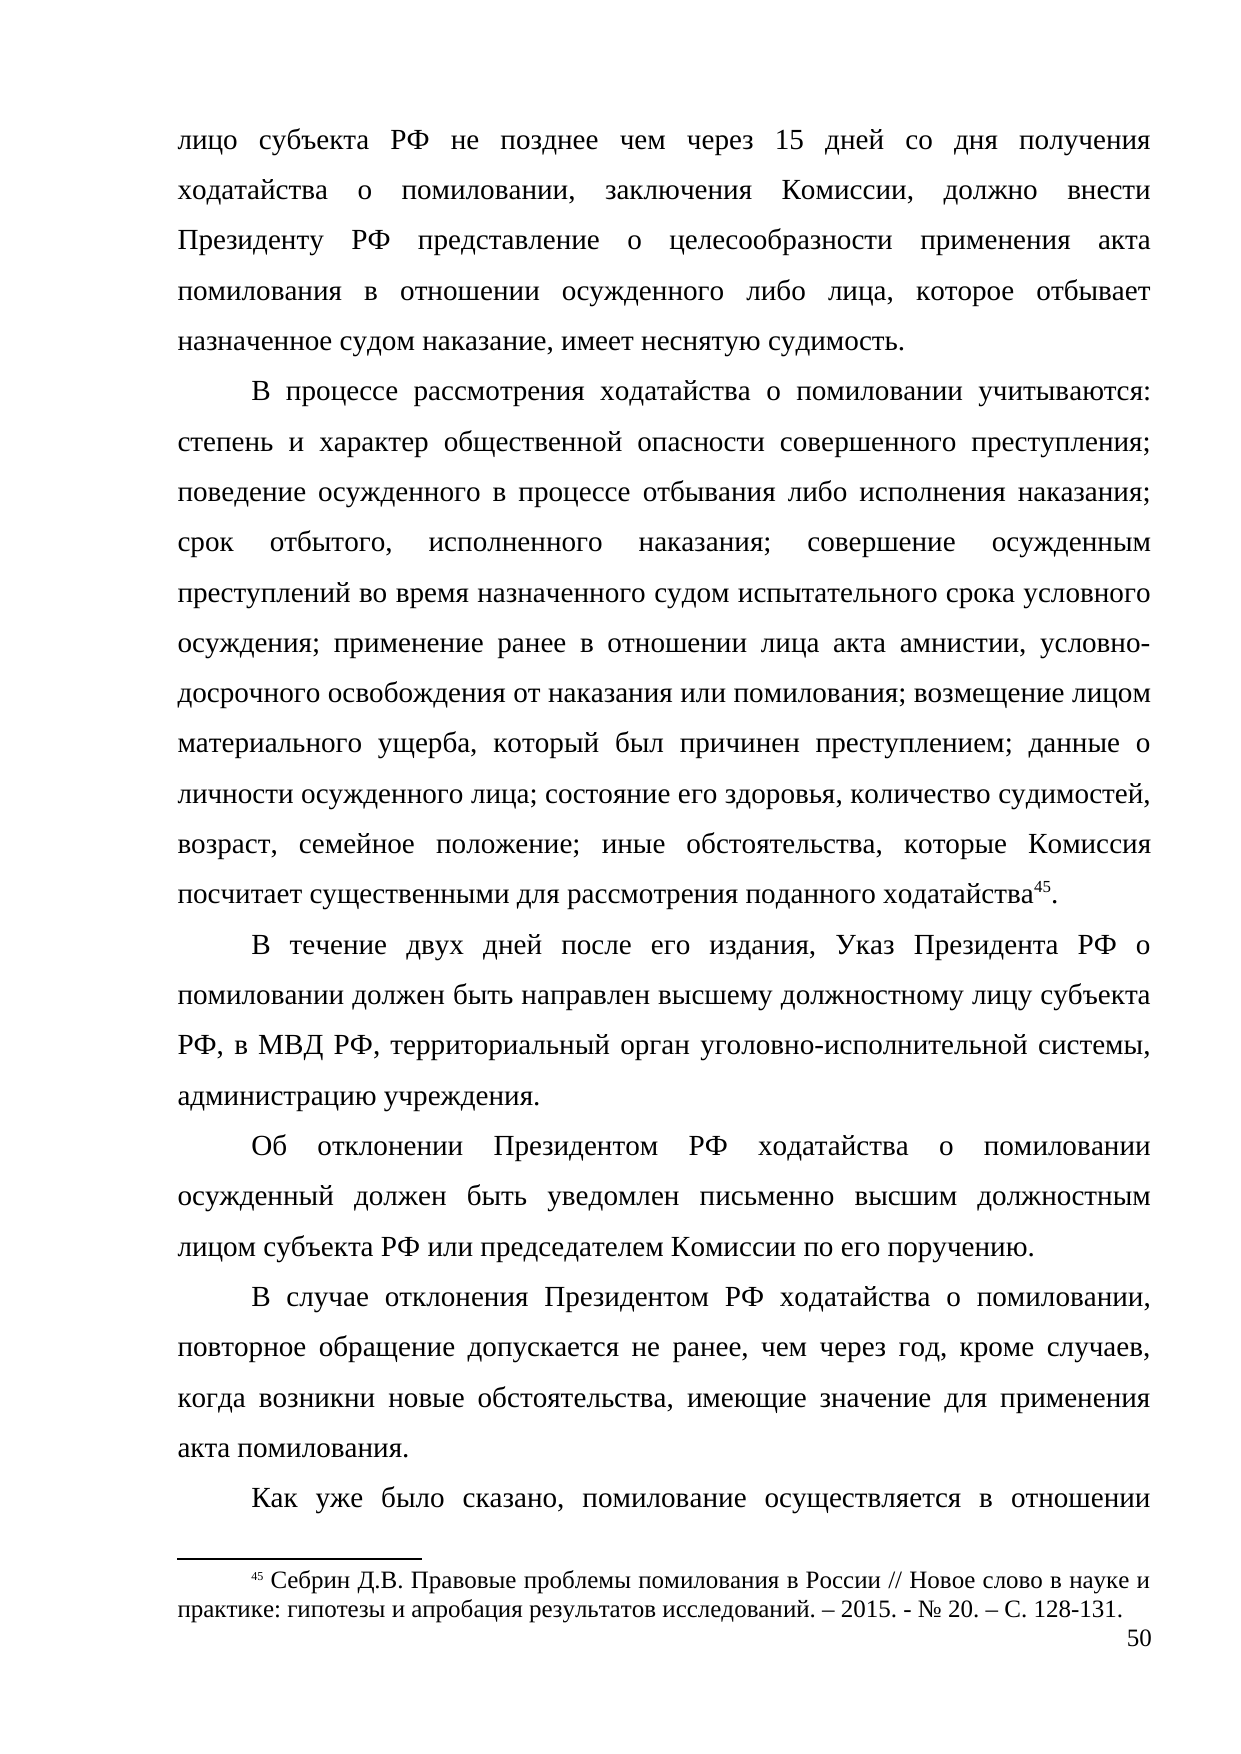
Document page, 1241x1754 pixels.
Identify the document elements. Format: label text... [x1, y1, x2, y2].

text В случае отклонения Президентом РФ ходатайства о помиловании, повторное обращение допускается не ранее, чем через год, кроме случаев, когда возникни новые обстоятельства, имеющие значение для применения акта помилования. [177, 1279, 1152, 1463]
text В течение двух дней после его издания, Указ Президента РФ о помиловании должен быть направлен высшему должностному лицу субъекта РФ, в МВД РФ, территориальный орган уголовно-исполнительной системы, администрацию учреждения. [177, 927, 1152, 1111]
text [177, 1480, 1152, 1514]
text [177, 122, 1152, 357]
text В процессе рассмотрения ходатайства о помиловании учитываются: степень и характер общественной опасности совершенного преступления; поведение осужденного в процессе отбывания либо исполнения наказания; срок отбытого, исполненного наказания; совершение осужденным преступлений во время назначенного судом испытательного срока условного осуждения; применение ранее в отношении лица акта амнистии, условно-досрочного освобождения от наказания или помилования; возмещение лицом материального ущерба, который был причинен преступлением; данные о личности осужденного лица; состояние его здоровья, количество судимостей, возраст, семейное положение; иные обстоятельства, которые Комиссия посчитает существенными для рассмотрения поданного ходатайства. [177, 373, 1152, 910]
text Об отклонении Президентом РФ ходатайства о помиловании осужденный должен быть уведомлен письменно высшим должностным лицом субъекта РФ или председателем Комиссии по его поручению. [177, 1128, 1152, 1262]
